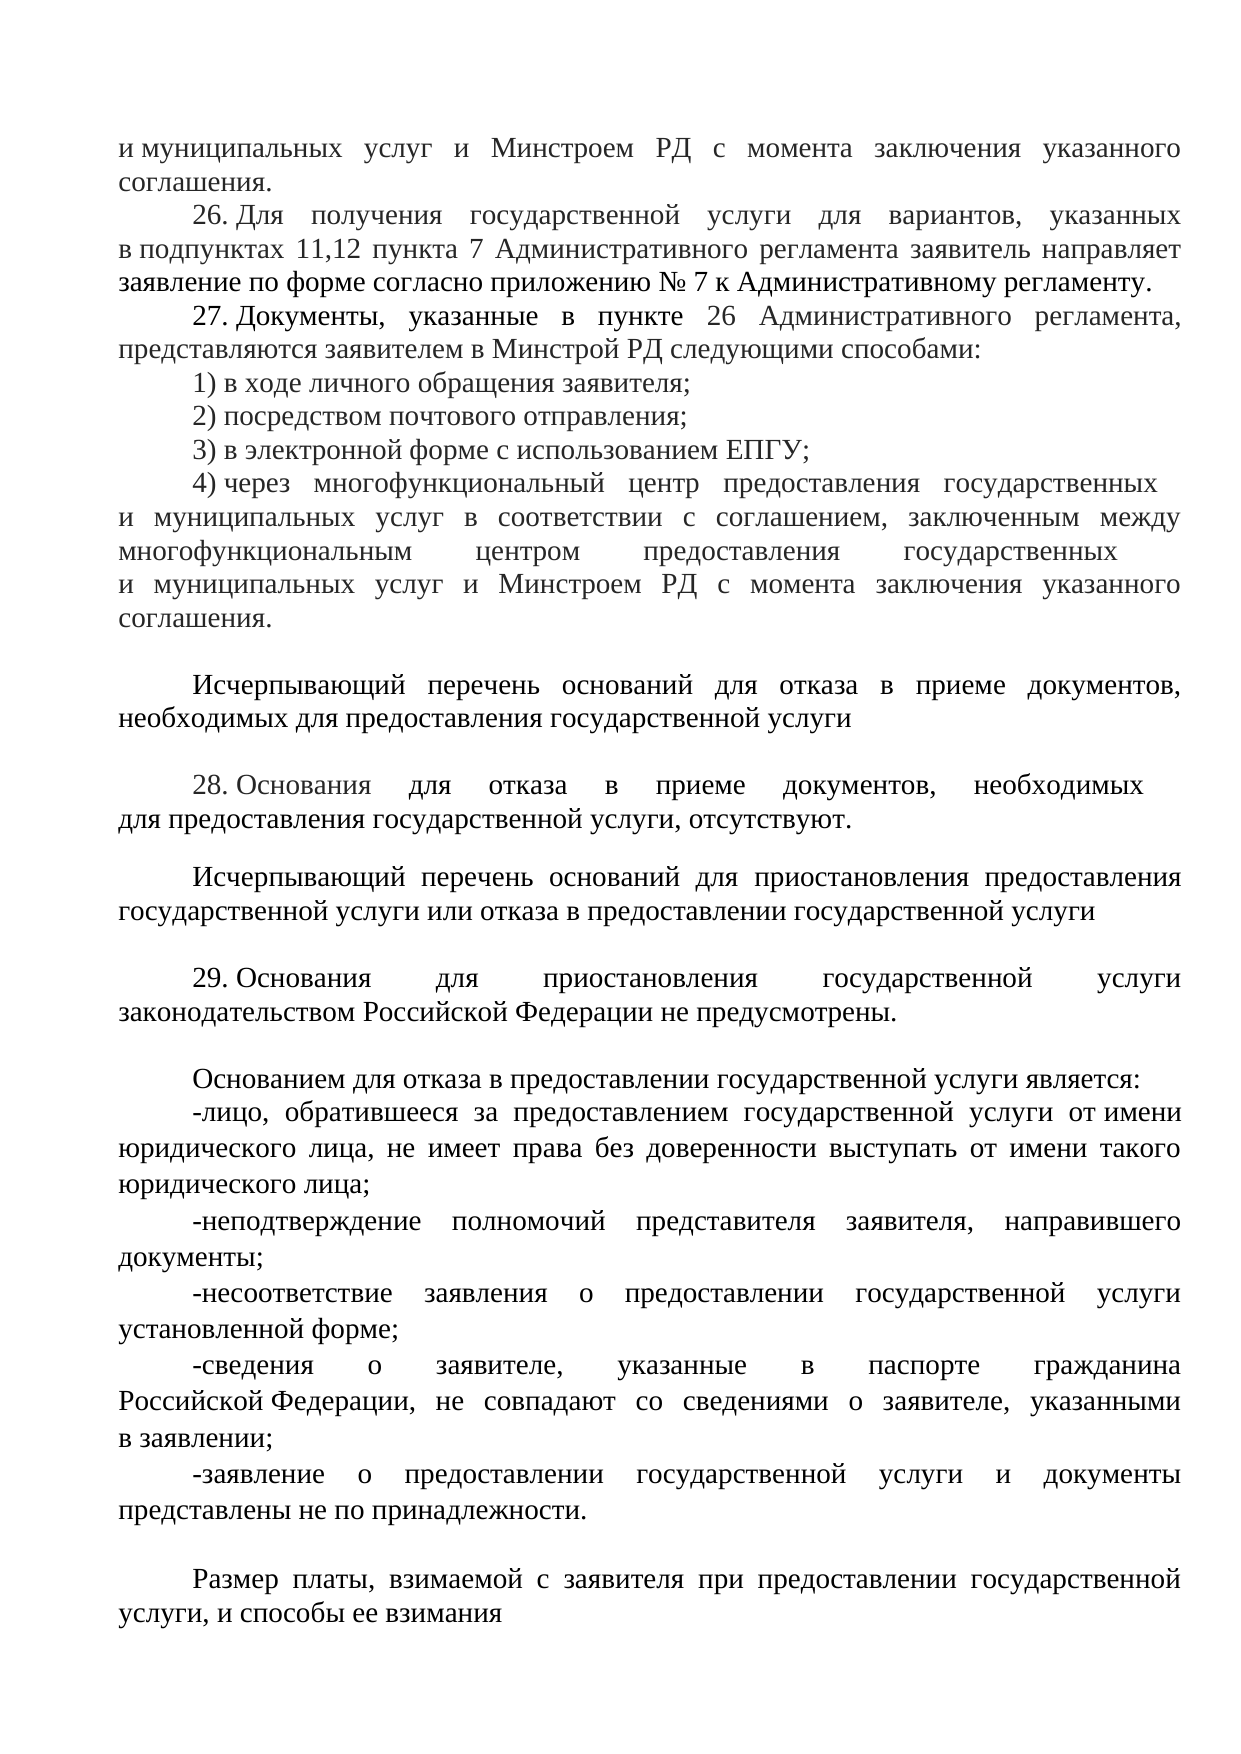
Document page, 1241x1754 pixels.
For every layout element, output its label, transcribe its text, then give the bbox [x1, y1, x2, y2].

text -заявление о предоставлении государственной услуги и документы представлены не по принадлежности. [118, 1456, 1182, 1526]
text 29. Основания для приостановления государственной услуги законодательством Российской Федерации не предусмотрены. [118, 960, 1182, 1027]
text 2) посредством почтового отправления; [118, 398, 1182, 432]
text 27. Документы, указанные в пункте 26 Административного регламента, представляются заявителем в Минстрой РД следующими способами: [118, 298, 1182, 365]
text 3) в электронной форме с использованием ЕПГУ; [118, 432, 1182, 466]
text -сведения о заявителе, указанные в паспорте гражданина Российской Федерации, не совпадают со сведениями о заявителе, указанными в заявлении; [118, 1347, 1182, 1453]
text 28. Основания для отказа в приеме документов, необходимых для предоставления государственной услуги, отсутствуют. [118, 767, 1182, 834]
text Размер платы, взимаемой с заявителя при предоставлении государственной услуги, и способы ее взимания [118, 1562, 1182, 1629]
text -неподтверждение полномочий представителя заявителя, направившего документы; [118, 1203, 1182, 1272]
text 26. Для получения государственной услуги для вариантов, указанных в подпунктах 11,12 пункта 7 Административного регламента заявитель направляет заявление по форме согласно приложению № 7 к Административному регламенту. [118, 197, 1182, 298]
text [118, 130, 1182, 197]
text Основанием для отказа в предоставлении государственной услуги является: [118, 1061, 1182, 1094]
text Исчерпывающий перечень оснований для приостановления предоставления государственной услуги или отказа в предоставлении государственной услуги [118, 859, 1182, 927]
text Исчерпывающий перечень оснований для отказа в приеме документов, необходимых для предоставления государственной услуги [118, 667, 1182, 734]
text -лицо, обратившееся за предоставлением государственной услуги от имени юридического лица, не имеет права без доверенности выступать от имени такого юридического лица; [118, 1094, 1182, 1200]
text -несоответствие заявления о предоставлении государственной услуги установленной форме; [118, 1275, 1182, 1345]
text 1) в ходе личного обращения заявителя; [118, 365, 1182, 398]
